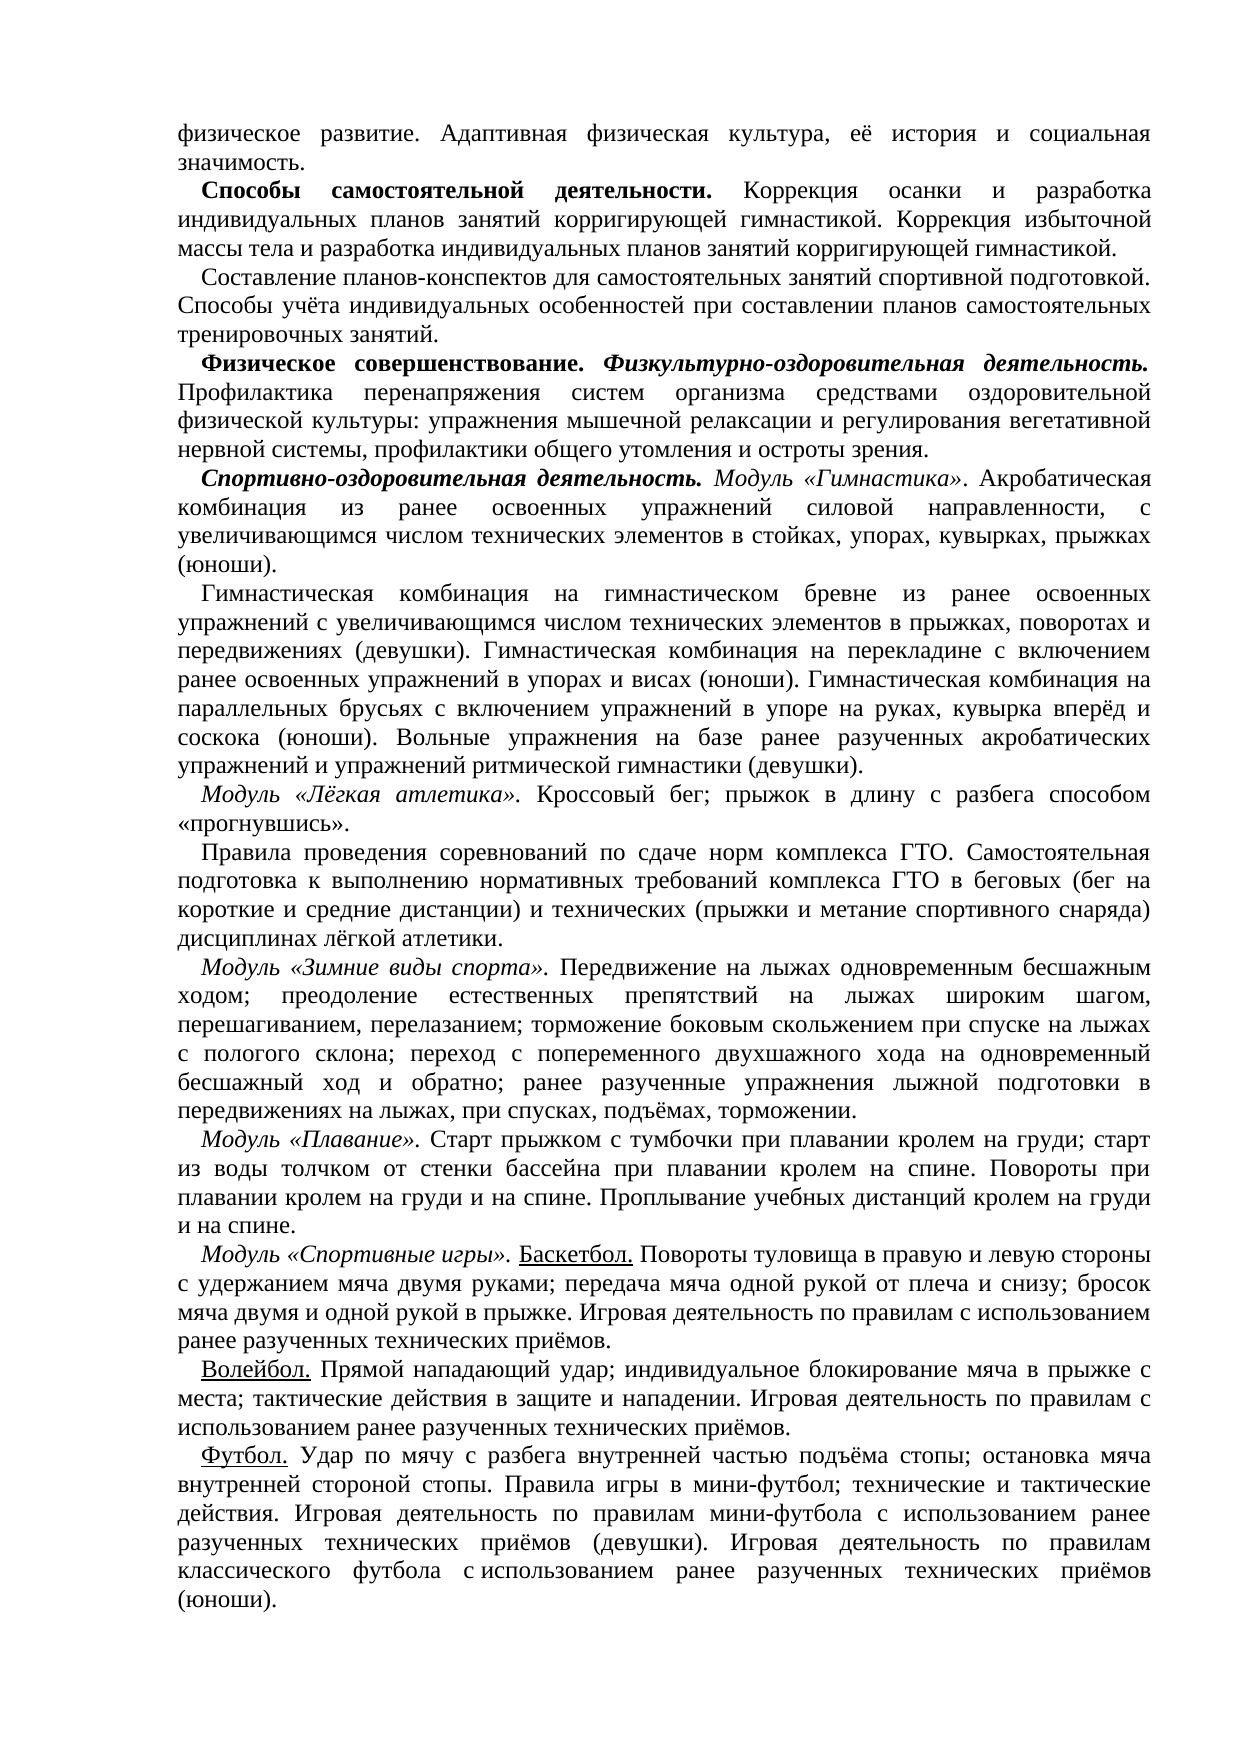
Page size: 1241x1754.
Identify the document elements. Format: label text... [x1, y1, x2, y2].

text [177, 118, 1152, 176]
text Модуль «Плавание». Старт прыжком с тумбочки при плавании кролем на груди; старт из воды толчком от стенки бассейна при плавании кролем на спине. Повороты при плавании кролем на груди и на спине. Проплывание учебных дистанций кролем на груди и на спине. [177, 1124, 1152, 1239]
text Модуль «Зимние виды спорта». Передвижение на лыжах одновременным бесшажным ходом; преодоление естественных препятствий на лыжах широким шагом, перешагиванием, перелазанием; торможение боковым скольжением при спуске на лыжах с пологого склона; переход с попеременного двухшажного хода на одновременный бесшажный ход и обратно; ранее разученные упражнения лыжной подготовки в передвижениях на лыжах, при спусках, подъёмах, торможении. [177, 952, 1152, 1124]
text Способы самостоятельной деятельности. Коррекция осанки и разработка индивидуальных планов занятий корригирующей гимнастикой. Коррекция избыточной массы тела и разработка индивидуальных планов занятий корригирующей гимнастикой. [177, 176, 1152, 262]
text Волейбол. Прямой нападающий удар; индивидуальное блокирование мяча в прыжке с места; тактические действия в защите и нападении. Игровая деятельность по правилам с использованием ранее разученных технических приёмов. [177, 1354, 1152, 1441]
text Составление планов-конспектов для самостоятельных занятий спортивной подготовкой. Способы учёта индивидуальных особенностей при составлении планов самостоятельных тренировочных занятий. [177, 262, 1152, 348]
text Спортивно-оздоровительная деятельность. Модуль «Гимнастика». Акробатическая комбинация из ранее освоенных упражнений силовой направленности, с увеличивающимся числом технических элементов в стойках, упорах, кувырках, прыжках (юноши). [177, 463, 1152, 578]
text Модуль «Спортивные игры». Баскетбол. Повороты туловища в правую и левую стороны с удержанием мяча двумя руками; передача мяча одной рукой от плеча и снизу; бросок мяча двумя и одной рукой в прыжке. Игровая деятельность по правилам с использованием ранее разученных технических приёмов. [177, 1239, 1152, 1354]
text Физическое совершенствование. Физкультурно-оздоровительная деятельность. Профилактика перенапряжения систем организма средствами оздоровительной физической культуры: упражнения мышечной релаксации и регулирования вегетативной нервной системы, профилактики общего утомления и остроты зрения. [177, 348, 1152, 463]
text Правила проведения соревнований по сдаче норм комплекса ГТО. Самостоятельная подготовка к выполнению нормативных требований комплекса ГТО в беговых (бег на короткие и средние дистанции) и технических (прыжки и метание спортивного снаряда) дисциплинах лёгкой атлетики. [177, 837, 1152, 952]
text Модуль «Лёгкая атлетика». Кроссовый бег; прыжок в длину с разбега способом «прогнувшись». [177, 779, 1152, 837]
text Футбол. Удар по мячу с разбега внутренней частью подъёма стопы; остановка мяча внутренней стороной стопы. Правила игры в мини-футбол; технические и тактические действия. Игровая деятельность по правилам мини-футбола с использованием ранее разученных технических приёмов (девушки). Игровая деятельность по правилам классического футбола с использованием ранее разученных технических приёмов (юноши). [177, 1441, 1152, 1613]
text Гимнастическая комбинация на гимнастическом бревне из ранее освоенных упражнений с увеличивающимся числом технических элементов в прыжках, поворотах и передвижениях (девушки). Гимнастическая комбинация на перекладине с включением ранее освоенных упражнений в упорах и висах (юноши). Гимнастическая комбинация на параллельных брусьях с включением упражнений в упоре на руках, кувырка вперёд и соскока (юноши). Вольные упражнения на базе ранее разученных акробатических упражнений и упражнений ритмической гимнастики (девушки). [177, 578, 1152, 779]
